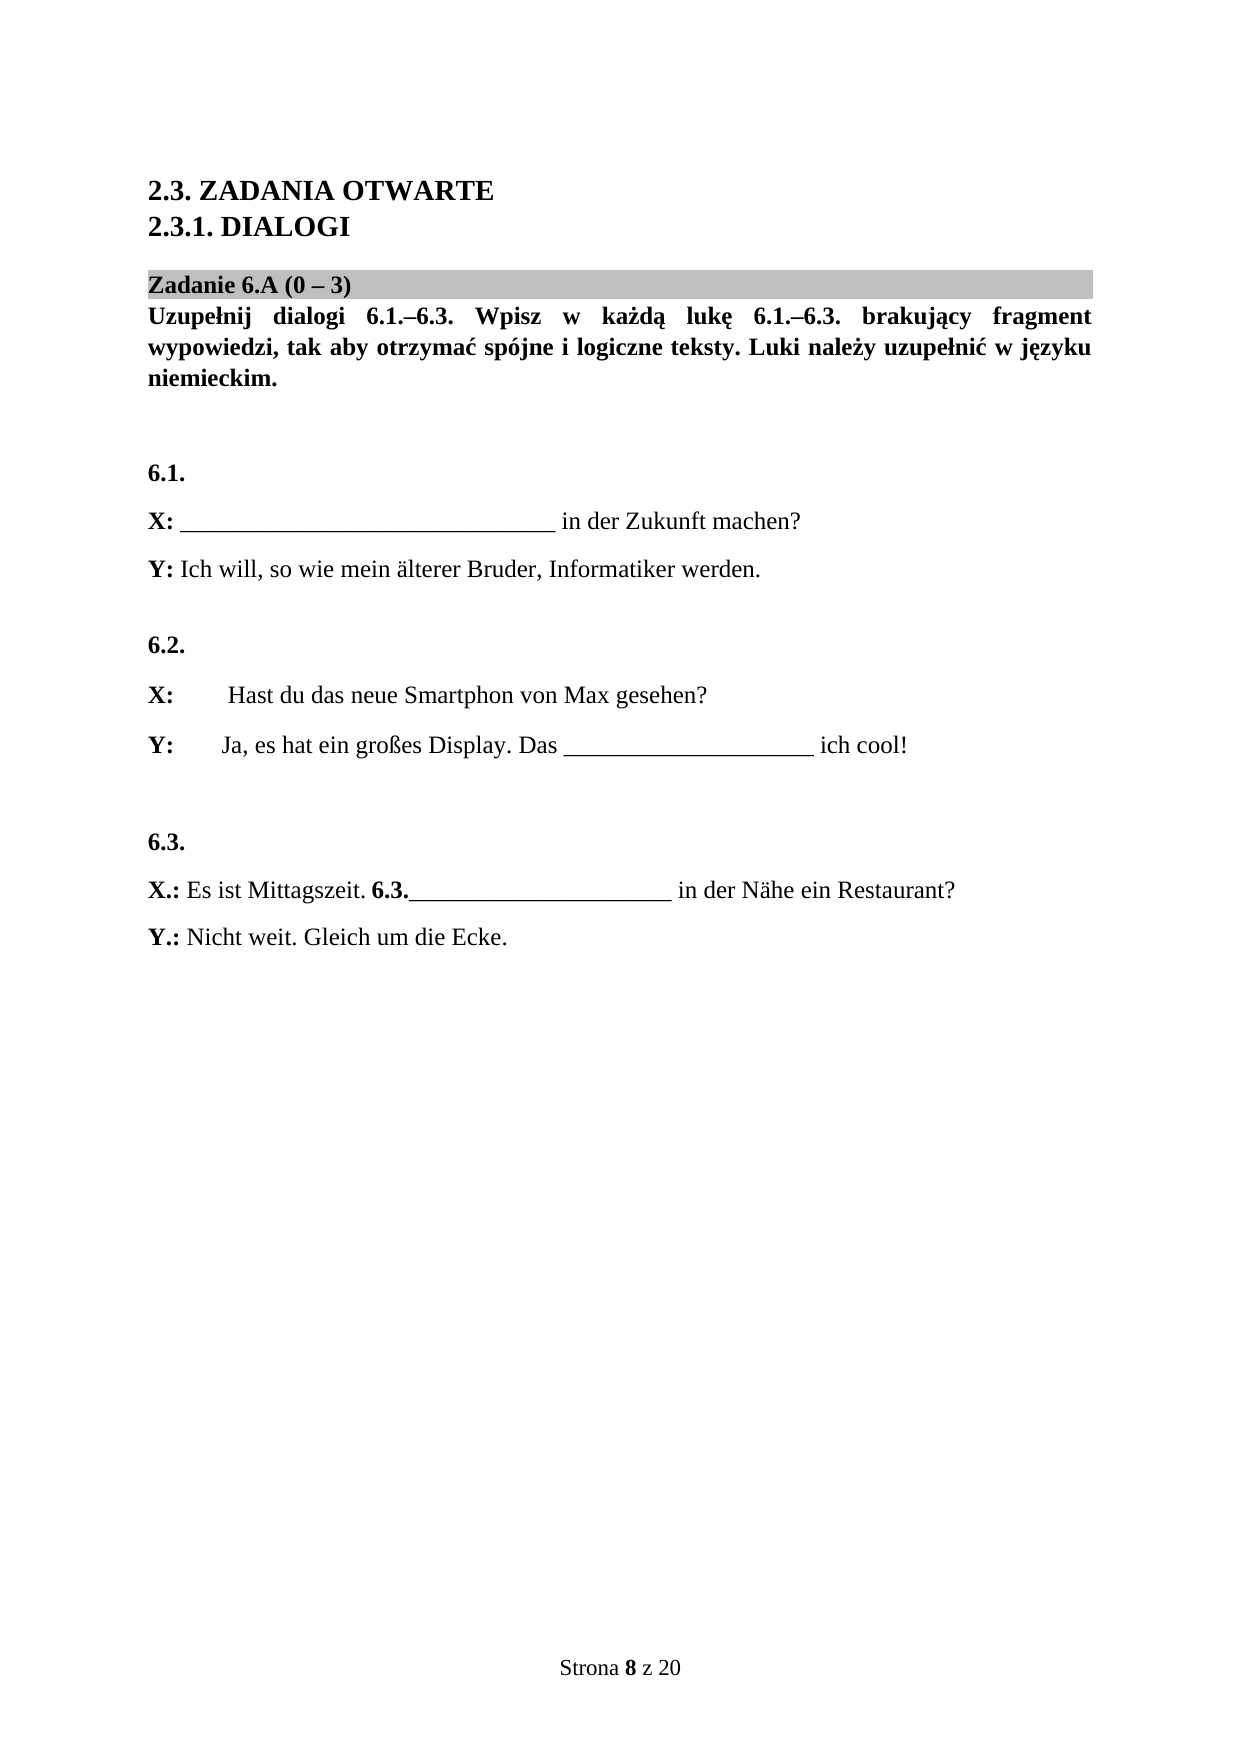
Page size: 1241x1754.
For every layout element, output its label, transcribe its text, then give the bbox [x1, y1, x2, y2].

text Uzupełnij dialogi 6.1.–6.3. Wpisz w każdą lukę 6.1.–6.3. brakujący fragment wypowiedzi, tak aby otrzymać spójne i logiczne teksty. Luki należy uzupełnić w języku niemieckim. [148, 301, 1093, 392]
text 2.3.1. Dialogi [148, 209, 1093, 242]
text 6.3. [148, 827, 1093, 856]
text 6.2. [148, 630, 1093, 659]
text 6.1. [148, 458, 1093, 487]
text Y: Ja, es hat ein großes Display. Das ____________________ ich cool! [148, 730, 1093, 758]
text 2.3. Zadania otwarte [148, 173, 1093, 206]
text X: ______________________________ in der Zukunft machen? [148, 506, 1093, 535]
text Y: Ich will, so wie mein älterer Bruder, Informatiker werden. [148, 554, 1093, 583]
text X: Hast du das neue Smartphon von Max gesehen? [148, 680, 1093, 709]
text X.: Es ist Mittagszeit. 6.3._____________________ in der Nähe ein Restaurant? [148, 875, 1093, 903]
text Y.: Nicht weit. Gleich um die Ecke. [148, 922, 1093, 951]
text Zadanie 6.A (0 – 3) [148, 270, 1093, 299]
